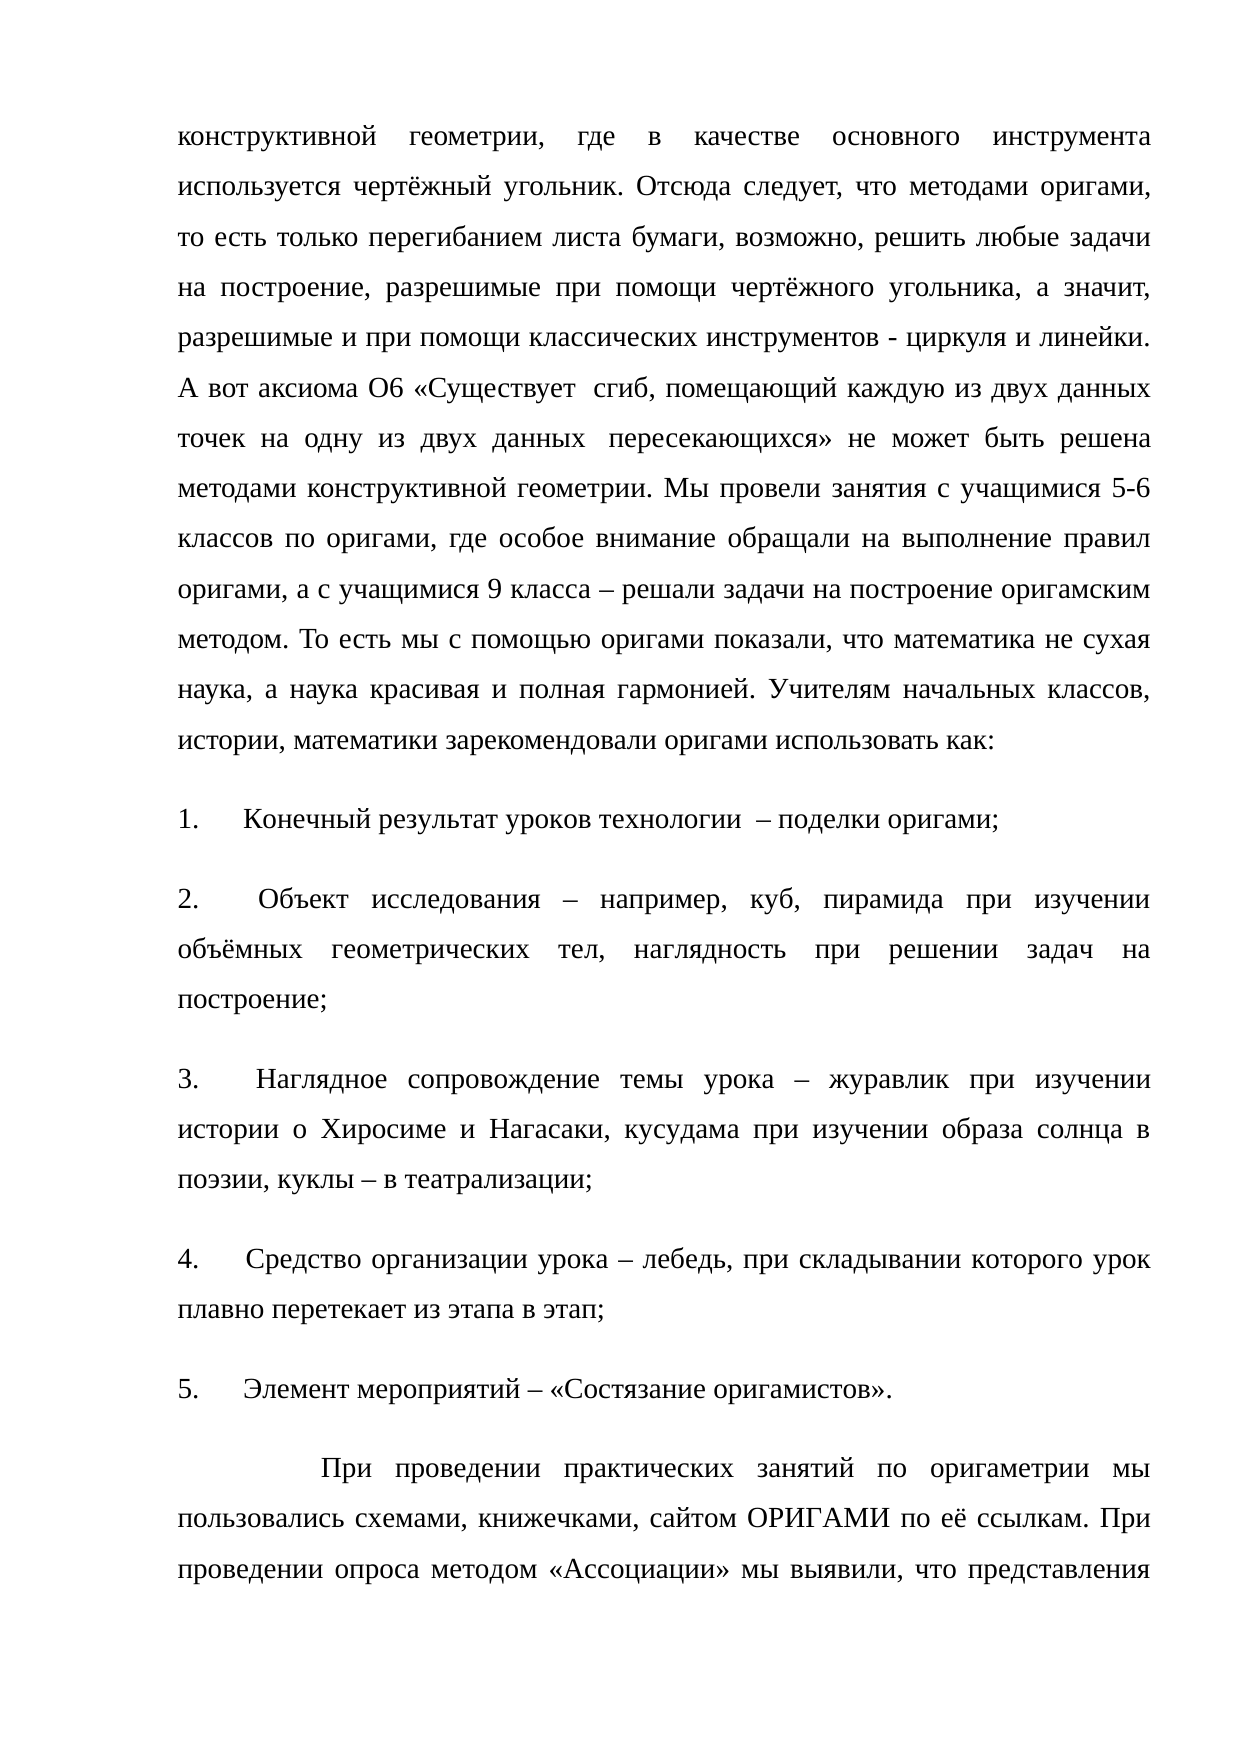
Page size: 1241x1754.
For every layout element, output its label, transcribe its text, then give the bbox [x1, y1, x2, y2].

text 2. Объект исследования – например, куб, пирамида при изучении объёмных геометрических тел, наглядность при решении задач на построение; [177, 881, 1152, 1015]
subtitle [177, 118, 1152, 755]
text 3. Наглядное сопровождение темы урока – журавлик при изучении истории о Хиросиме и Нагасаки, кусудама при изучении образа солнца в поэзии, куклы – в театрализации; [177, 1061, 1152, 1195]
text 5. Элемент мероприятий – «Состязание оригамистов». [177, 1371, 1152, 1404]
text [177, 1450, 1152, 1584]
text 4. Средство организации урока – лебедь, при складывании которого урок плавно перетекает из этапа в этап; [177, 1241, 1152, 1325]
text 1. Конечный результат уроков технологии – поделки оригами; [177, 801, 1152, 835]
